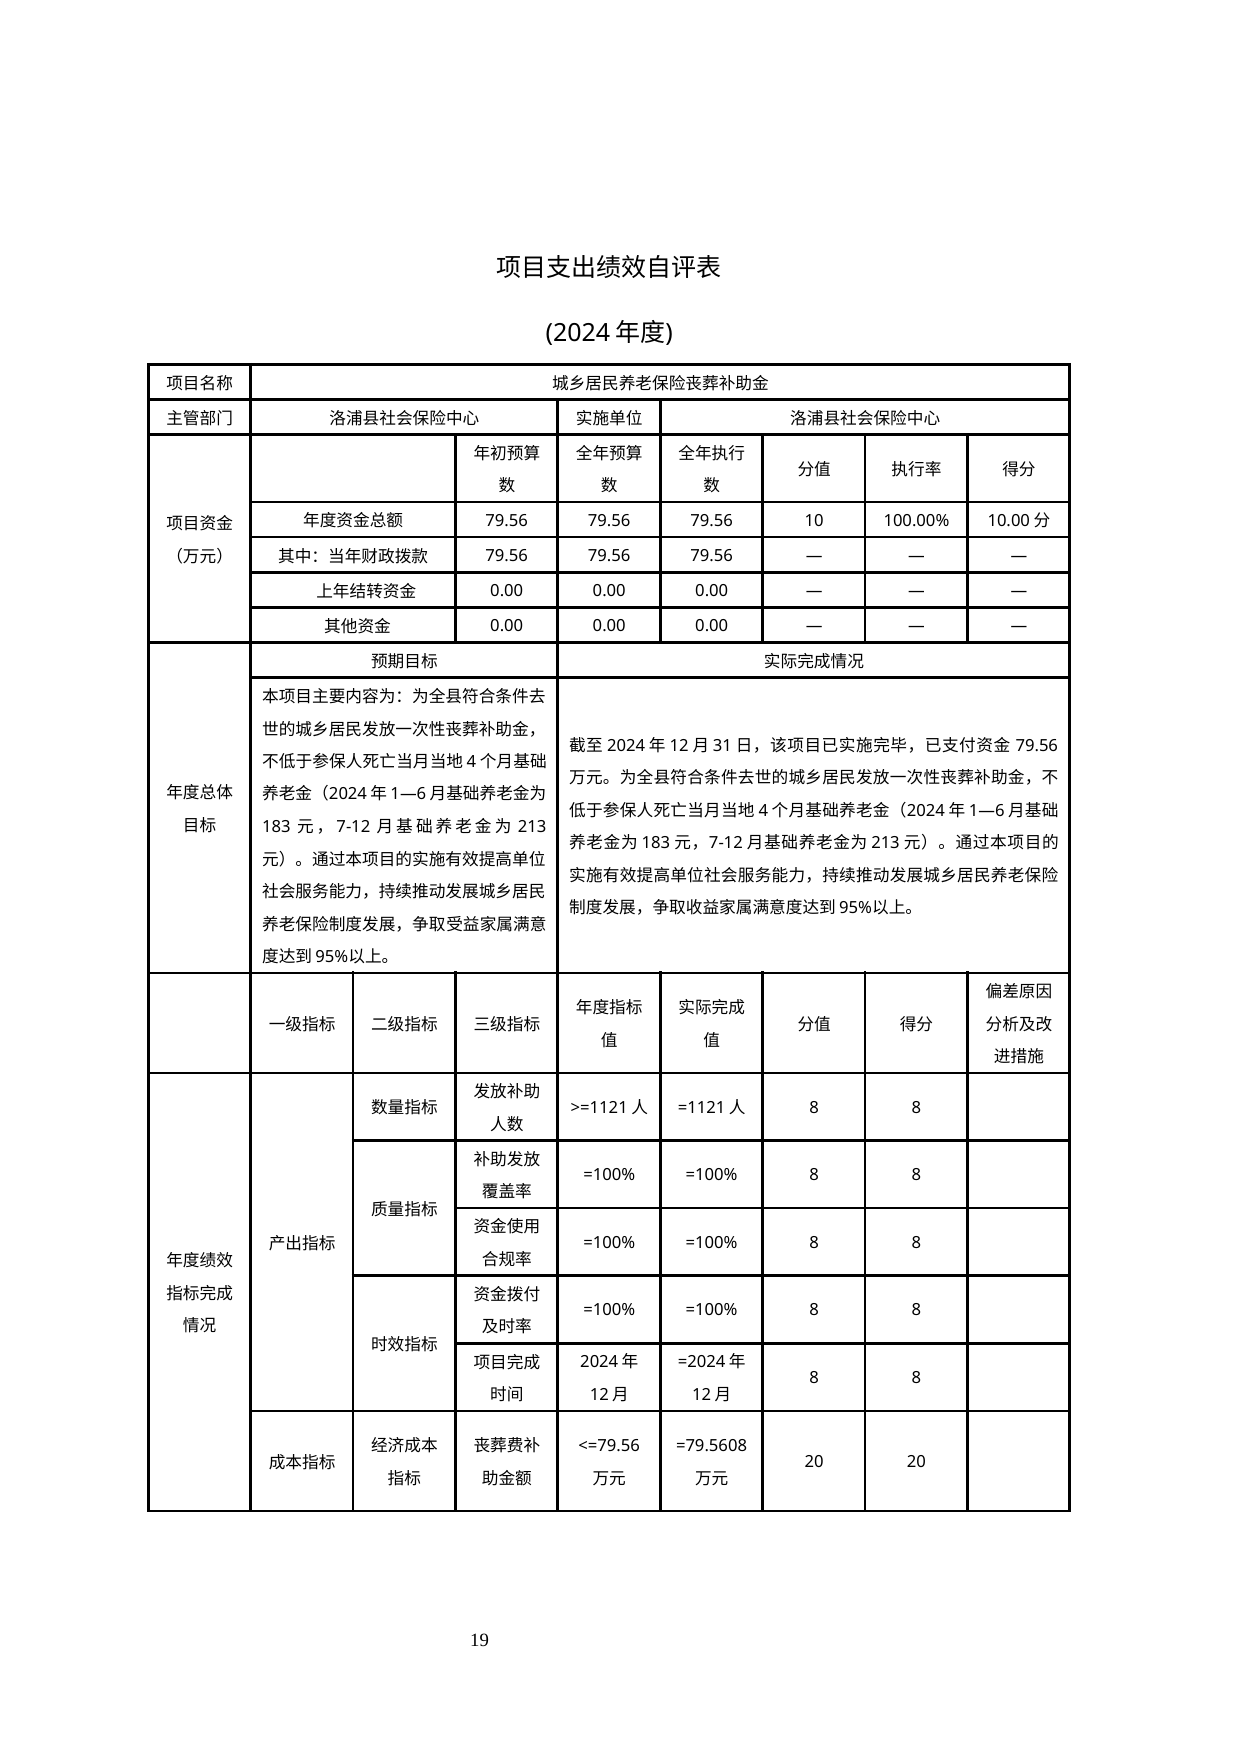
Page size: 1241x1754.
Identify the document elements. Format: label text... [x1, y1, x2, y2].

table_cell =100% [559, 1209, 659, 1274]
table_cell 79.56 [662, 538, 761, 571]
table_cell 79.56 [457, 503, 556, 536]
table_cell =100% [559, 1277, 659, 1342]
table_cell =100% [662, 1142, 761, 1207]
table_header 项目支出绩效自评表 [148, 233, 1070, 298]
table_cell — [866, 538, 966, 571]
table_cell =100% [662, 1209, 761, 1274]
table_cell — [764, 538, 864, 571]
table_cell — [969, 538, 1068, 571]
table_cell 年度资金总额 [252, 503, 454, 536]
table_cell 时效指标 [354, 1277, 454, 1409]
table_cell 实施单位 [559, 401, 659, 433]
table_cell 质量指标 [354, 1142, 454, 1274]
table_cell 全年执行数 [662, 436, 761, 501]
table_cell 8 [764, 1277, 864, 1342]
table_cell 2024年12月 [559, 1345, 659, 1409]
table_cell 分值 [764, 436, 864, 501]
table_cell [150, 974, 249, 1071]
table_cell 10.00分 [969, 503, 1068, 536]
table_cell <=79.56万元 [559, 1412, 659, 1510]
table_cell =100% [662, 1277, 761, 1342]
table_cell 资金拨付及时率 [457, 1277, 556, 1342]
table_cell 丧葬费补助金额 [457, 1412, 556, 1510]
table_cell — [969, 609, 1068, 641]
table_cell 发放补助人数 [457, 1074, 556, 1139]
table_cell =1121人 [662, 1074, 761, 1139]
table_cell 8 [764, 1209, 864, 1274]
table_cell 预期目标 [252, 644, 556, 676]
table_cell — [866, 609, 966, 641]
table_cell (2024年度) [148, 298, 1070, 363]
table_cell 城乡居民养老保险丧葬补助金 [252, 366, 1068, 398]
table_cell — [764, 574, 864, 606]
table_cell 79.56 [559, 503, 659, 536]
table_cell [969, 1277, 1068, 1342]
table_cell 得分 [969, 436, 1068, 501]
table_cell 年度绩效指标完成情况 [150, 1074, 249, 1510]
table_cell — [764, 609, 864, 641]
table_cell 全年预算数 [559, 436, 659, 501]
table_cell 成本指标 [252, 1412, 352, 1510]
table_cell 8 [866, 1142, 966, 1207]
table_cell [969, 1074, 1068, 1139]
table_cell =2024年12月 [662, 1345, 761, 1409]
table_cell [969, 1209, 1068, 1274]
table_cell 8 [866, 1074, 966, 1139]
table_cell 8 [764, 1142, 864, 1207]
table_cell 8 [764, 1345, 864, 1409]
table_cell 项目资金 （万元） [150, 436, 249, 641]
table_cell [969, 1345, 1068, 1409]
table_cell 偏差原因分析及改进措施 [969, 974, 1068, 1071]
table_cell 主管部门 [150, 401, 249, 433]
table_cell >=1121人 [559, 1074, 659, 1139]
table_cell [969, 1412, 1068, 1510]
table_cell — [969, 574, 1068, 606]
table_cell 8 [866, 1209, 966, 1274]
table_cell — [866, 574, 966, 606]
table_cell [252, 436, 454, 501]
table_cell 年度总体目标 [150, 644, 249, 971]
table_cell 实际完成值 [662, 974, 761, 1071]
table_cell 8 [764, 1074, 864, 1139]
table_cell 20 [764, 1412, 864, 1510]
table_cell 0.00 [662, 609, 761, 641]
table_cell 项目完成时间 [457, 1345, 556, 1409]
table_cell =100% [559, 1142, 659, 1207]
table_cell 项目名称 [150, 366, 249, 398]
table_cell 三级指标 [457, 974, 556, 1071]
table_cell 实际完成情况 [559, 644, 1068, 676]
table_cell 其他资金 [252, 609, 454, 641]
table_cell 100.00% [866, 503, 966, 536]
table_cell 20 [866, 1412, 966, 1510]
table_cell 二级指标 [354, 974, 454, 1071]
table_cell 8 [866, 1345, 966, 1409]
table_cell 执行率 [866, 436, 966, 501]
table_cell 经济成本指标 [354, 1412, 454, 1510]
table_cell 洛浦县社会保险中心 [662, 401, 1068, 433]
table_cell 分值 [764, 974, 864, 1071]
table_cell 资金使用合规率 [457, 1209, 556, 1274]
table_cell 8 [866, 1277, 966, 1342]
table_cell 79.56 [457, 538, 556, 571]
table_cell 其中：当年财政拨款 [252, 538, 454, 571]
table_cell 本项目主要内容为：为全县符合条件去世的城乡居民发放一次性丧葬补助金，不低于参保人死亡当月当地4个月基础养老金（2024年1—6月基础养老金为183元，7-12月基础养老金为213元）。通过本项目的实施有效提高单位社会服务能力，持续推动发展城乡居民养老保险制度发展，争取受益家属满意度达到95%以上。 [252, 679, 556, 971]
table_cell 0.00 [662, 574, 761, 606]
table_cell 补助发放覆盖率 [457, 1142, 556, 1207]
table_cell 0.00 [559, 609, 659, 641]
table_cell 79.56 [559, 538, 659, 571]
table_cell 79.56 [662, 503, 761, 536]
table_cell 0.00 [457, 574, 556, 606]
table_cell 年初预算数 [457, 436, 556, 501]
table_cell 数量指标 [354, 1074, 454, 1139]
table_cell 0.00 [559, 574, 659, 606]
table_cell =79.5608万元 [662, 1412, 761, 1510]
table_cell 得分 [866, 974, 966, 1071]
table_cell 年度指标值 [559, 974, 659, 1071]
table_cell 一级指标 [252, 974, 352, 1071]
table_cell 上年结转资金 [252, 574, 454, 606]
table_cell [969, 1142, 1068, 1207]
table_cell 0.00 [457, 609, 556, 641]
table_cell 截至2024年12月31日，该项目已实施完毕，已支付资金79.56万元。为全县符合条件去世的城乡居民发放一次性丧葬补助金，不低于参保人死亡当月当地4个月基础养老金（2024年1—6月基础养老金为183元，7-12月基础养老金为213元）。通过本项目的实施有效提高单位社会服务能力，持续推动发展城乡居民养老保险制度发展，争取收益家属满意度达到95%以上。 [559, 679, 1068, 971]
table_cell 洛浦县社会保险中心 [252, 401, 556, 433]
table_cell 10 [764, 503, 864, 536]
table_cell 产出指标 [252, 1074, 352, 1409]
